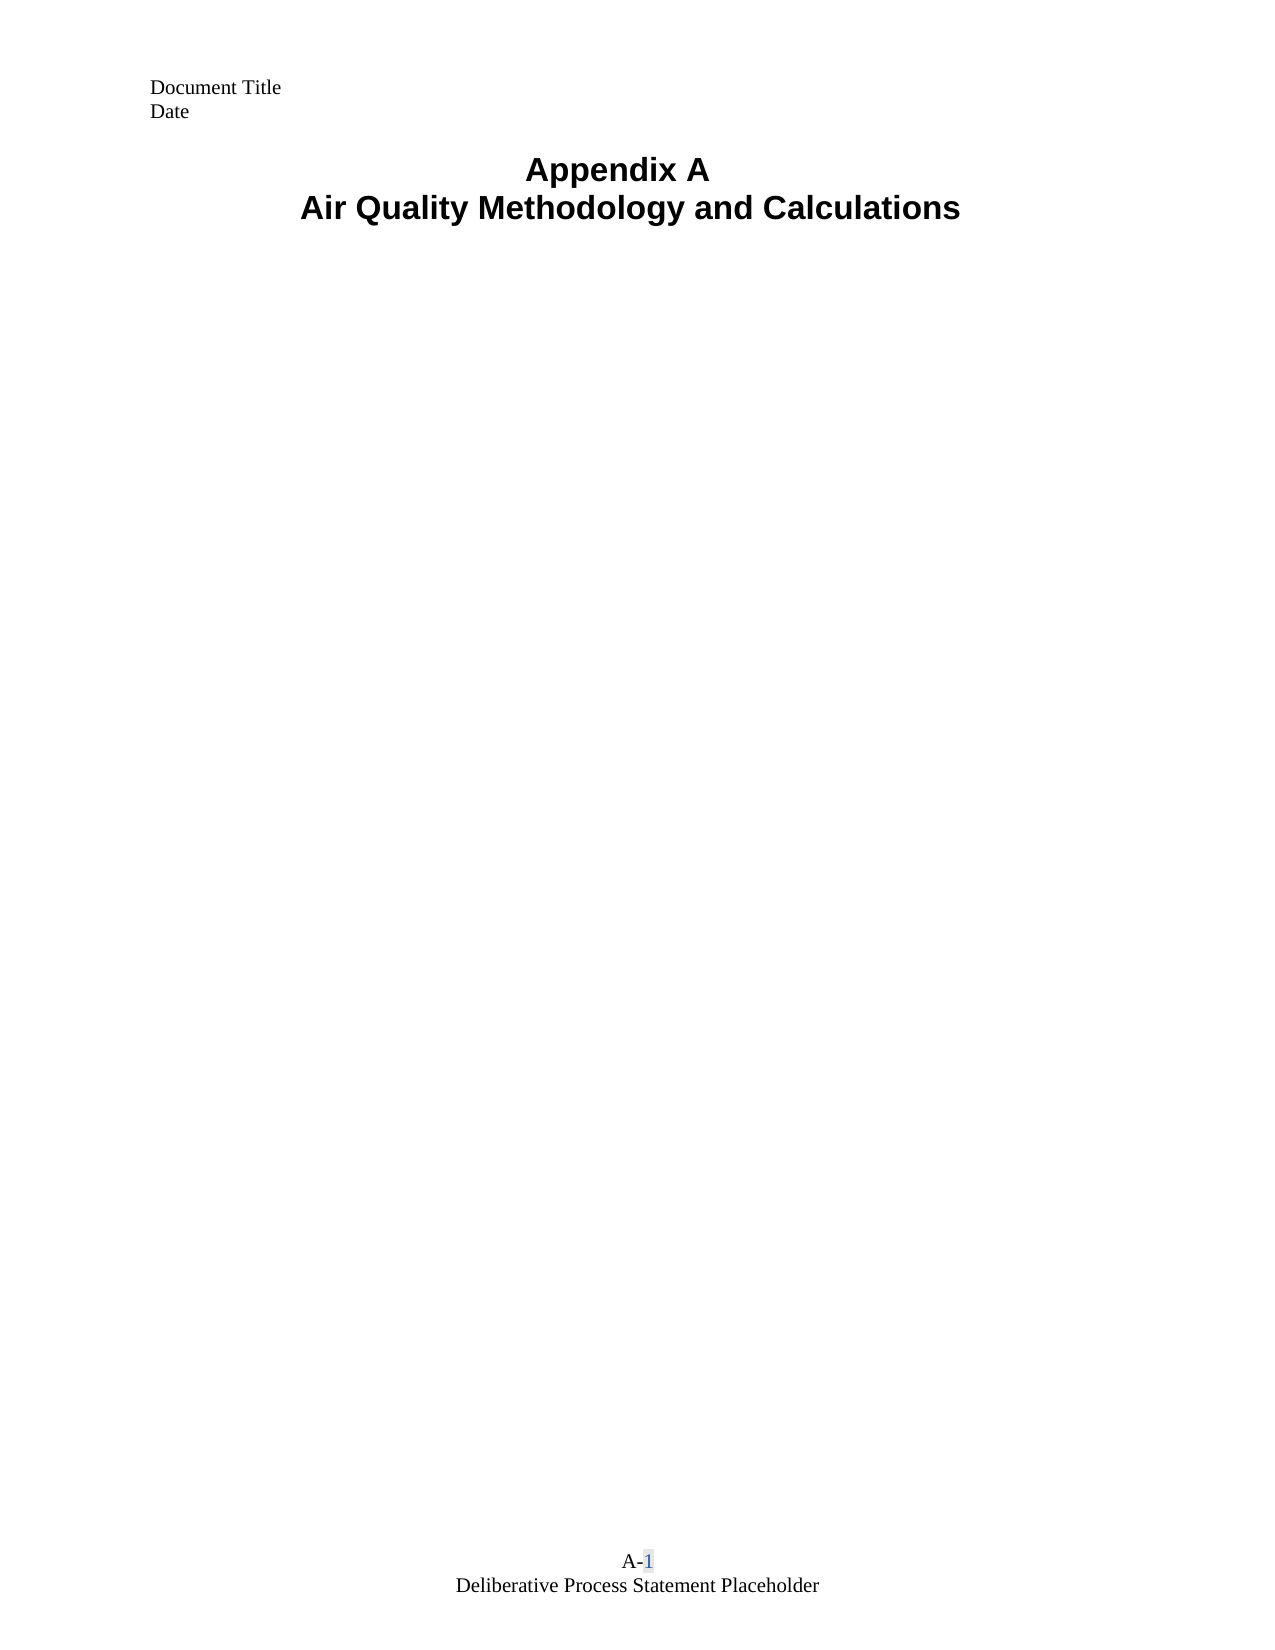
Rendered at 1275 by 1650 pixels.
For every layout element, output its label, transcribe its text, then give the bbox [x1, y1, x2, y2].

title Appendix A Air Quality Methodology and Calculations [150, 150, 1125, 227]
